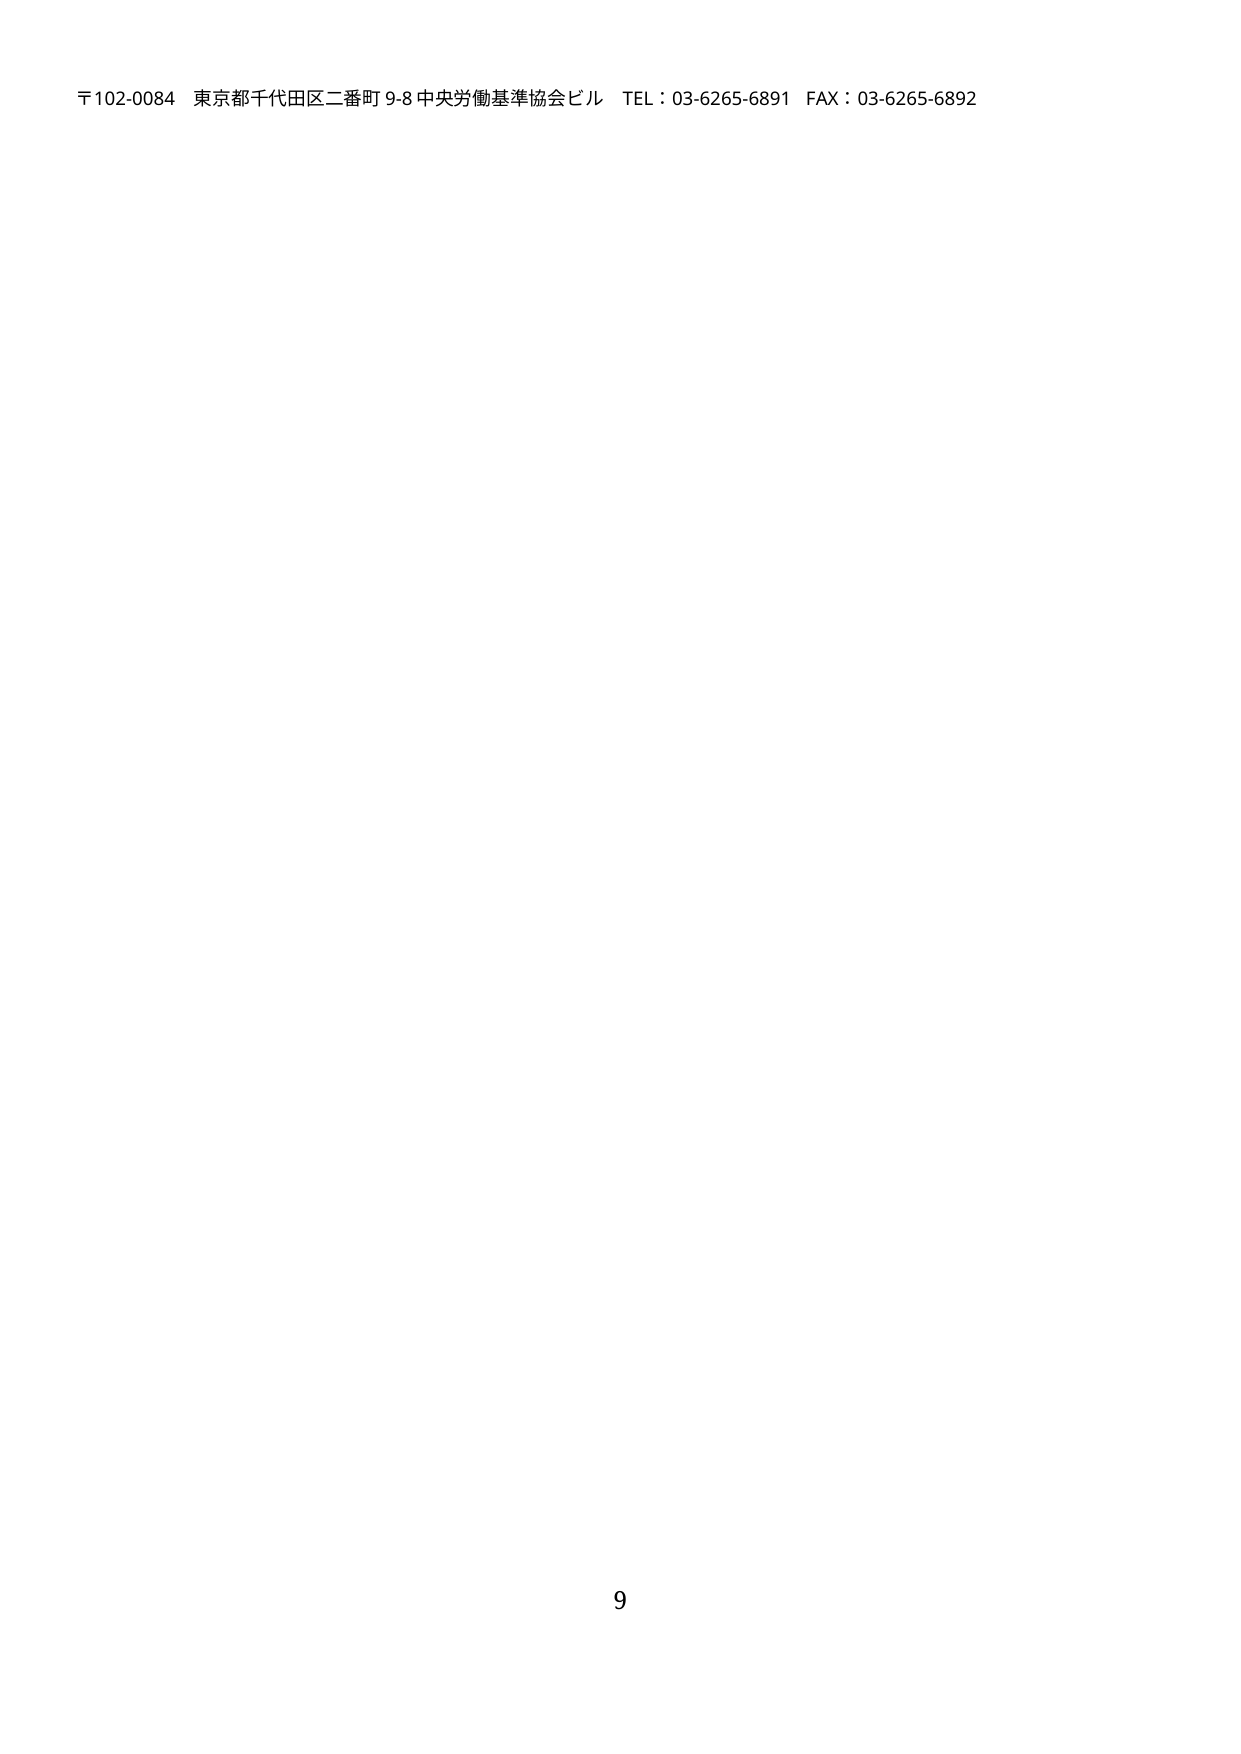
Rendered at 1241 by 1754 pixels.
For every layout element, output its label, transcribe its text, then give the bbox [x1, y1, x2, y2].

text 〒102-0084 東京都千代田区二番町9-8中央労働基準協会ビル TEL：03-6265-6891 FAX：03-6265-6892 [75, 79, 1165, 116]
